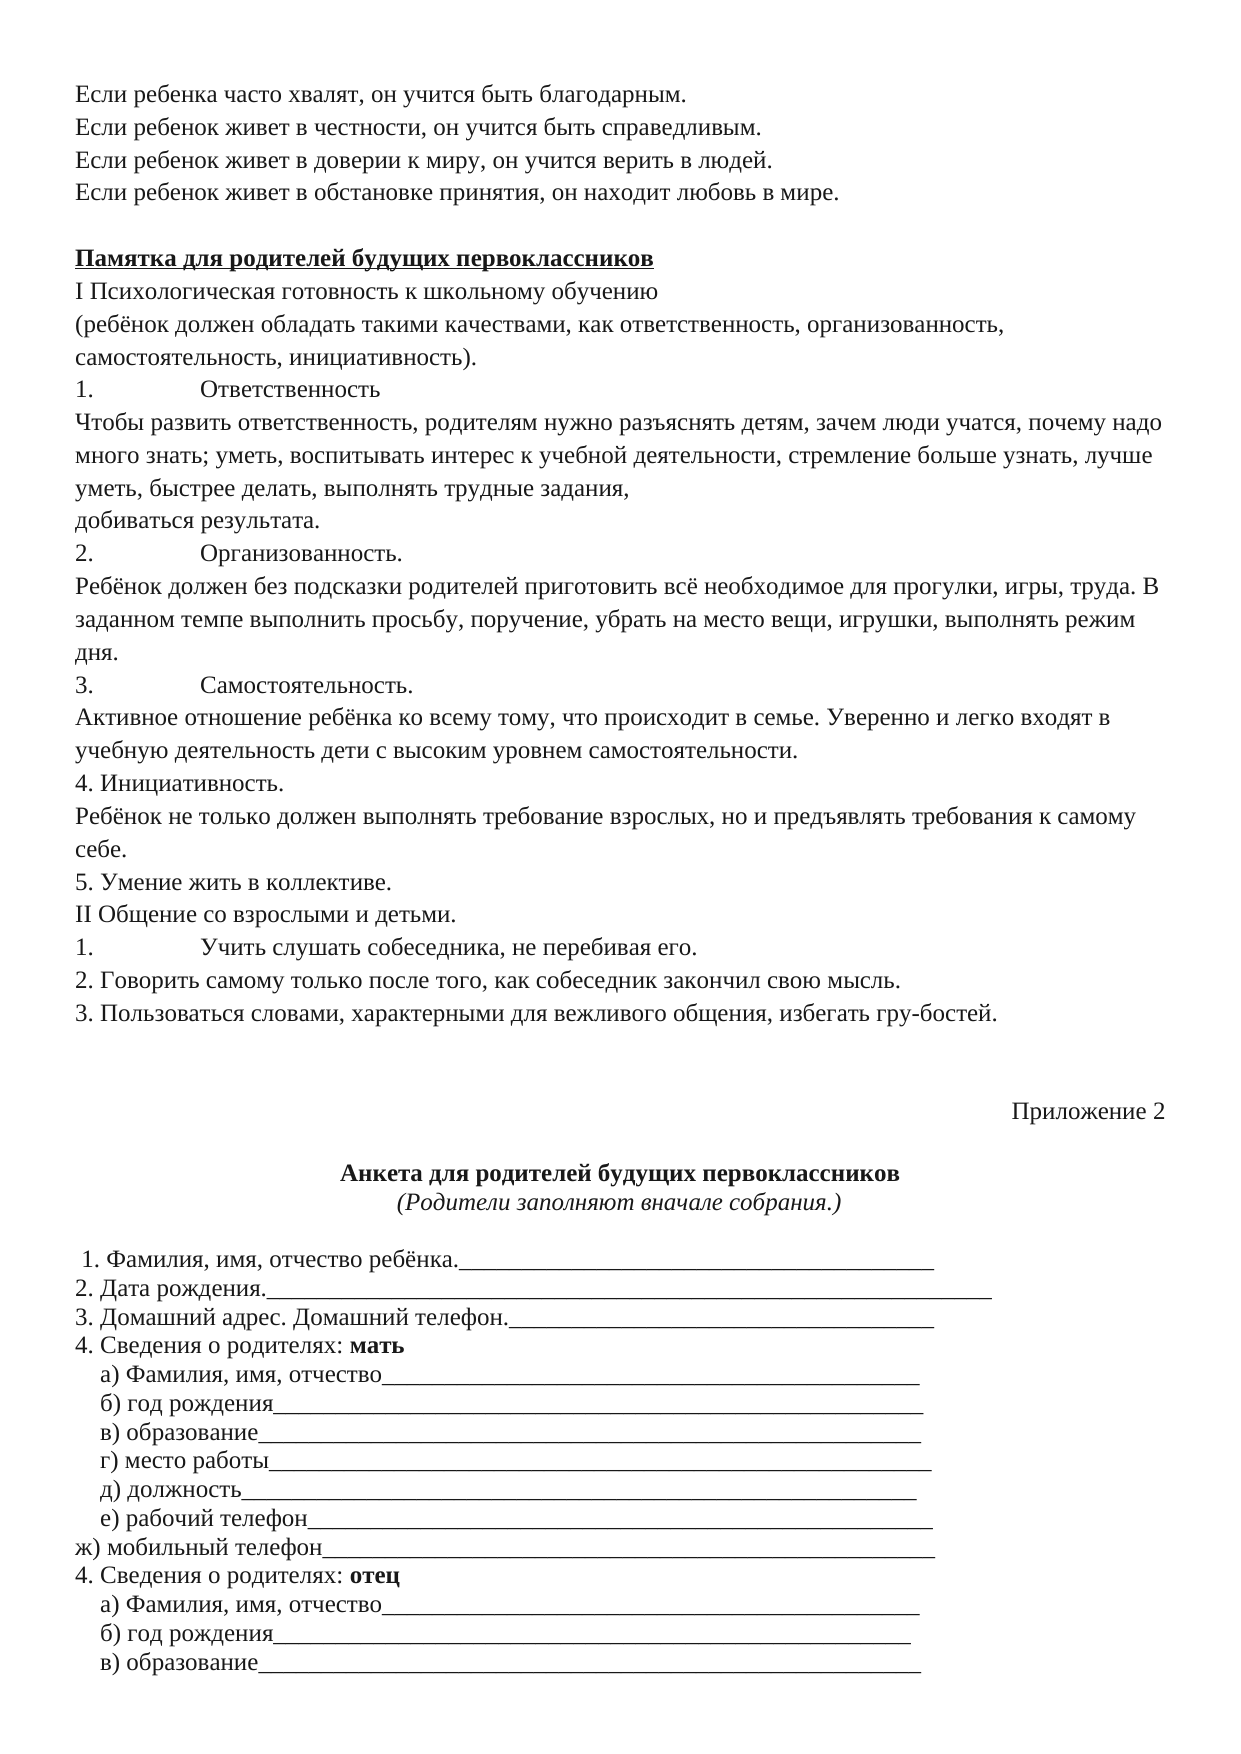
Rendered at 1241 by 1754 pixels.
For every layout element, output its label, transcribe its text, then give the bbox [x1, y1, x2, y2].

text 1. Фамилия, имя, отчество ребёнка.______________________________________ [75, 1244, 1165, 1273]
text 2. Дата рождения.__________________________________________________________ [75, 1273, 1165, 1302]
text II Общение со взрослыми и детьми. [75, 895, 1165, 928]
text Если ребенок живет в честности, он учится быть справедливым. [75, 108, 1165, 141]
text е) рабочий телефон__________________________________________________ [75, 1503, 1165, 1532]
text Анкета для родителей будущих первоклассников [75, 1158, 1165, 1187]
text г) место работы_____________________________________________________ [75, 1445, 1165, 1474]
text 2. Организованность. [75, 534, 1165, 567]
text Ребёнок не только должен выполнять требование взрослых, но и предъявлять требования к самому себе. [75, 797, 1165, 862]
text 5. Умение жить в коллективе. [75, 862, 1165, 895]
text Если ребенок живет в обстановке принятия, он находит любовь в мире. [75, 173, 1165, 206]
text 4. Сведения о родителях: мать [75, 1330, 1165, 1359]
text а) Фамилия, имя, отчество___________________________________________ [75, 1359, 1165, 1388]
text (Родители заполняют вначале собрания.) [75, 1187, 1165, 1215]
text Приложение 2 [75, 1092, 1165, 1125]
text Если ребенок живет в доверии к миру, он учится верить в людей. [75, 141, 1165, 173]
text в) образование_____________________________________________________ [75, 1647, 1165, 1675]
text Активное отношение ребёнка ко всему тому, что происходит в семье. Уверенно и легко входят в учебную деятельность дети с высоким уровнем самостоятельности. [75, 698, 1165, 764]
text 2. Говорить самому только после того, как собеседник закончил свою мысль. 3. Пользоваться словами, характерными для вежливого общения, избегать гру-бостей. [75, 961, 1165, 1027]
text б) год рождения____________________________________________________ [75, 1388, 1165, 1417]
text ж) мобильный телефон_________________________________________________ [75, 1532, 1165, 1560]
text 1. Ответственность [75, 370, 1165, 403]
text 4. Сведения о родителях: отец [75, 1560, 1165, 1589]
text Ребёнок должен без подсказки родителей приготовить всё необходимое для прогулки, игры, труда. В заданном темпе выполнить просьбу, поручение, убрать на место вещи, игрушки, выполнять режим дня. [75, 567, 1165, 666]
text 3. Домашний адрес. Домашний телефон.__________________________________ [75, 1302, 1165, 1330]
text 3. Самостоятельность. [75, 666, 1165, 698]
text Если ребенка часто хвалят, он учится быть благодарным. [75, 75, 1165, 108]
text д) должность______________________________________________________ [75, 1474, 1165, 1503]
text 1. Учить слушать собеседника, не перебивая его. [75, 928, 1165, 961]
text Памятка для родителей будущих первоклассников [75, 239, 1165, 272]
text в) образование_____________________________________________________ [75, 1417, 1165, 1445]
text б) год рождения___________________________________________________ [75, 1618, 1165, 1647]
text 4. Инициативность. [75, 764, 1165, 797]
text I Психологическая готовность к школьному обучению (ребёнок должен обладать такими качествами, как ответственность, организованность, самостоятельность, инициативность). [75, 272, 1165, 370]
text а) Фамилия, имя, отчество___________________________________________ [75, 1589, 1165, 1618]
text Чтобы развить ответственность, родителям нужно разъяснять детям, зачем люди учатся, почему надо много знать; уметь, воспитывать интерес к учебной деятельности, стремление больше узнать, лучше уметь, быстрее делать, выполнять трудные задания, [75, 403, 1165, 502]
text добиваться результата. [75, 502, 1165, 534]
